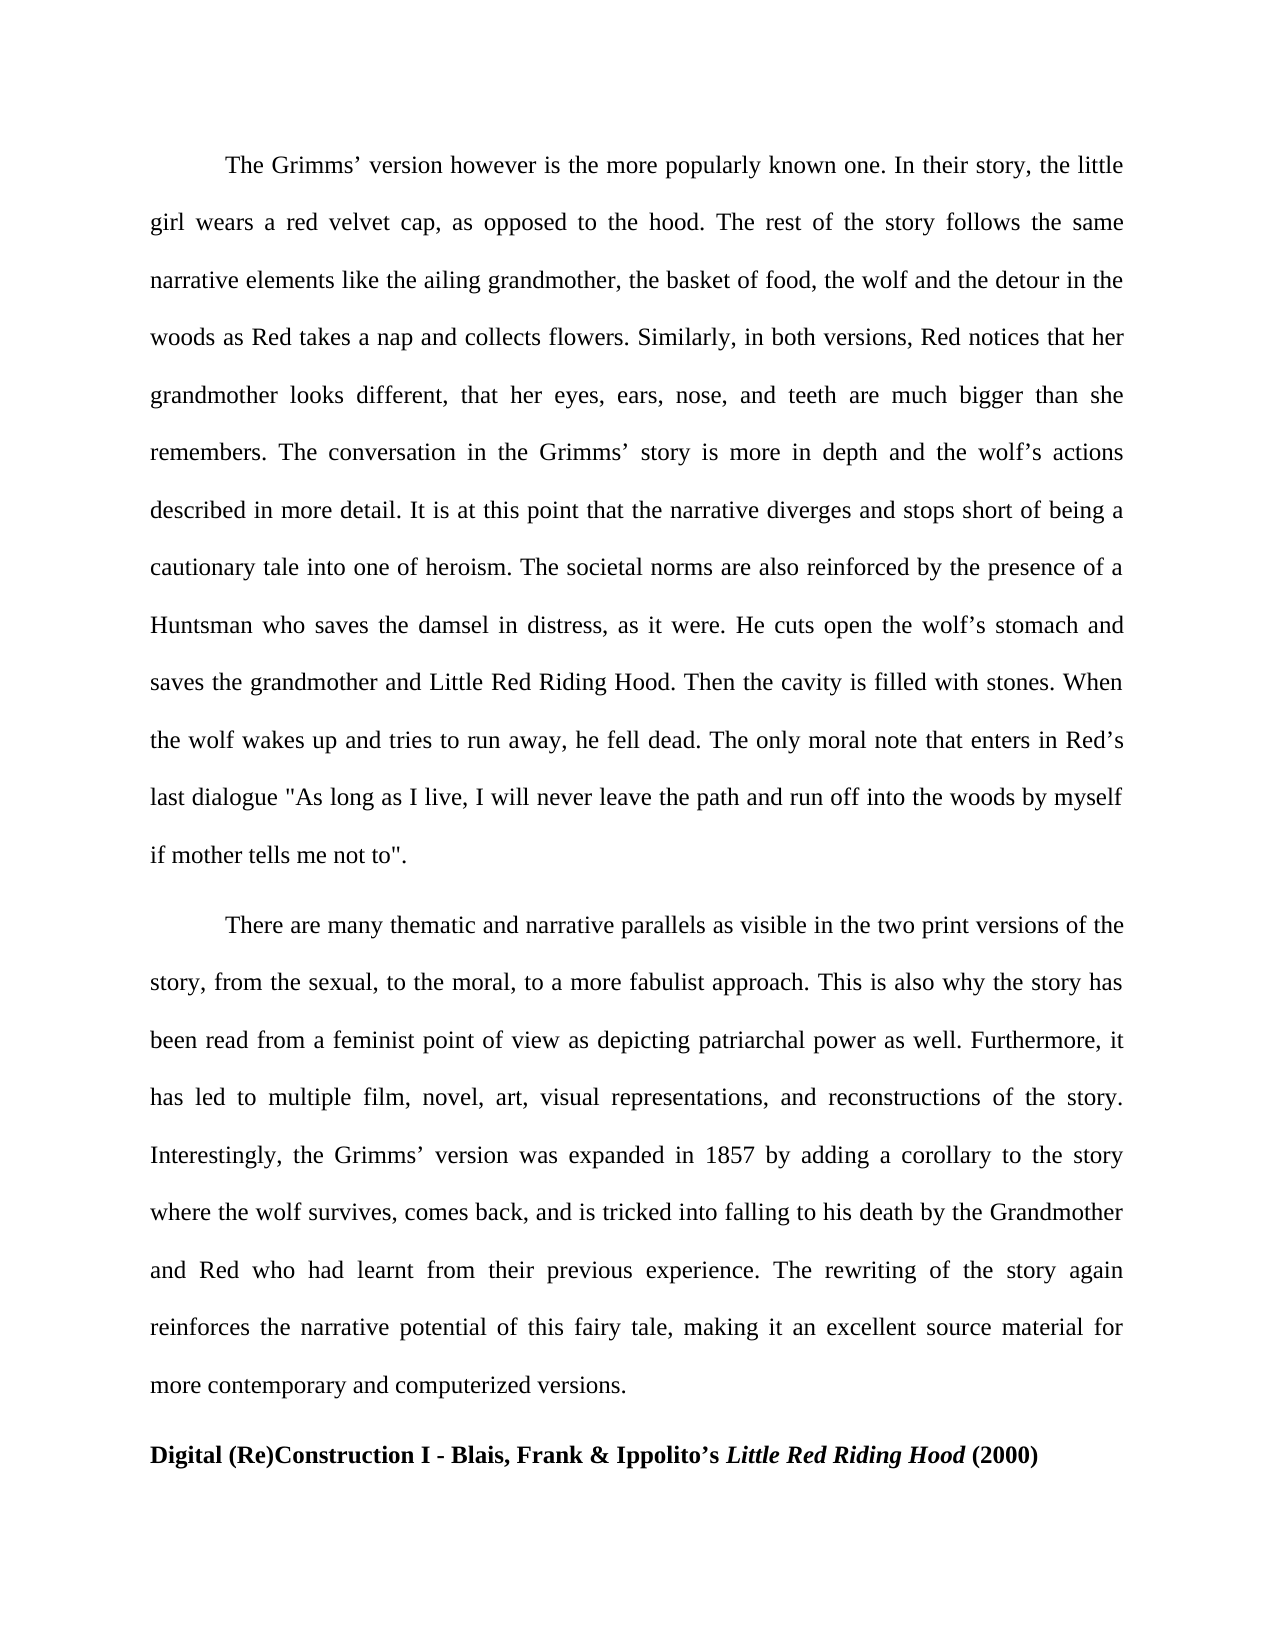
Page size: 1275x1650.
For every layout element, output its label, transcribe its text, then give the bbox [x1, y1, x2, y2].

text Digital (Re)Construction I - Blais, Frank & Ippolito’s Little Red Riding Hood (2000) [150, 1440, 1125, 1469]
text The Grimms’ version however is the more popularly known one. In their story, the little girl wears a red velvet cap, as opposed to the hood. The rest of the story follows the same narrative elements like the ailing grandmother, the basket of food, the wolf and the detour in the woods as Red takes a nap and collects flowers. Similarly, in both versions, Red notices that her grandmother looks different, that her eyes, ears, nose, and teeth are much bigger than she remembers. The conversation in the Grimms’ story is more in depth and the wolf’s actions described in more detail. It is at this point that the narrative diverges and stops short of being a cautionary tale into one of heroism. The societal norms are also reinforced by the presence of a Huntsman who saves the damsel in distress, as it were. He cuts open the wolf’s stomach and saves the grandmother and Little Red Riding Hood. Then the cavity is filled with stones. When the wolf wakes up and tries to run away, he fell dead. The only moral note that enters in Red’s last dialogue "As long as I live, I will never leave the path and run off into the woods by myself if mother tells me not to". [150, 150, 1125, 869]
text There are many thematic and narrative parallels as visible in the two print versions of the story, from the sexual, to the moral, to a more fabulist approach. This is also why the story has been read from a feminist point of view as depicting patriarchal power as well. Furthermore, it has led to multiple film, novel, art, visual representations, and reconstructions of the story. Interestingly, the Grimms’ version was expanded in 1857 by adding a corollary to the story where the wolf survives, comes back, and is tricked into falling to his death by the Grandmother and Red who had learnt from their previous experience. The rewriting of the story again reinforces the narrative potential of this fairy tale, making it an excellent source material for more contemporary and computerized versions. [150, 910, 1125, 1399]
